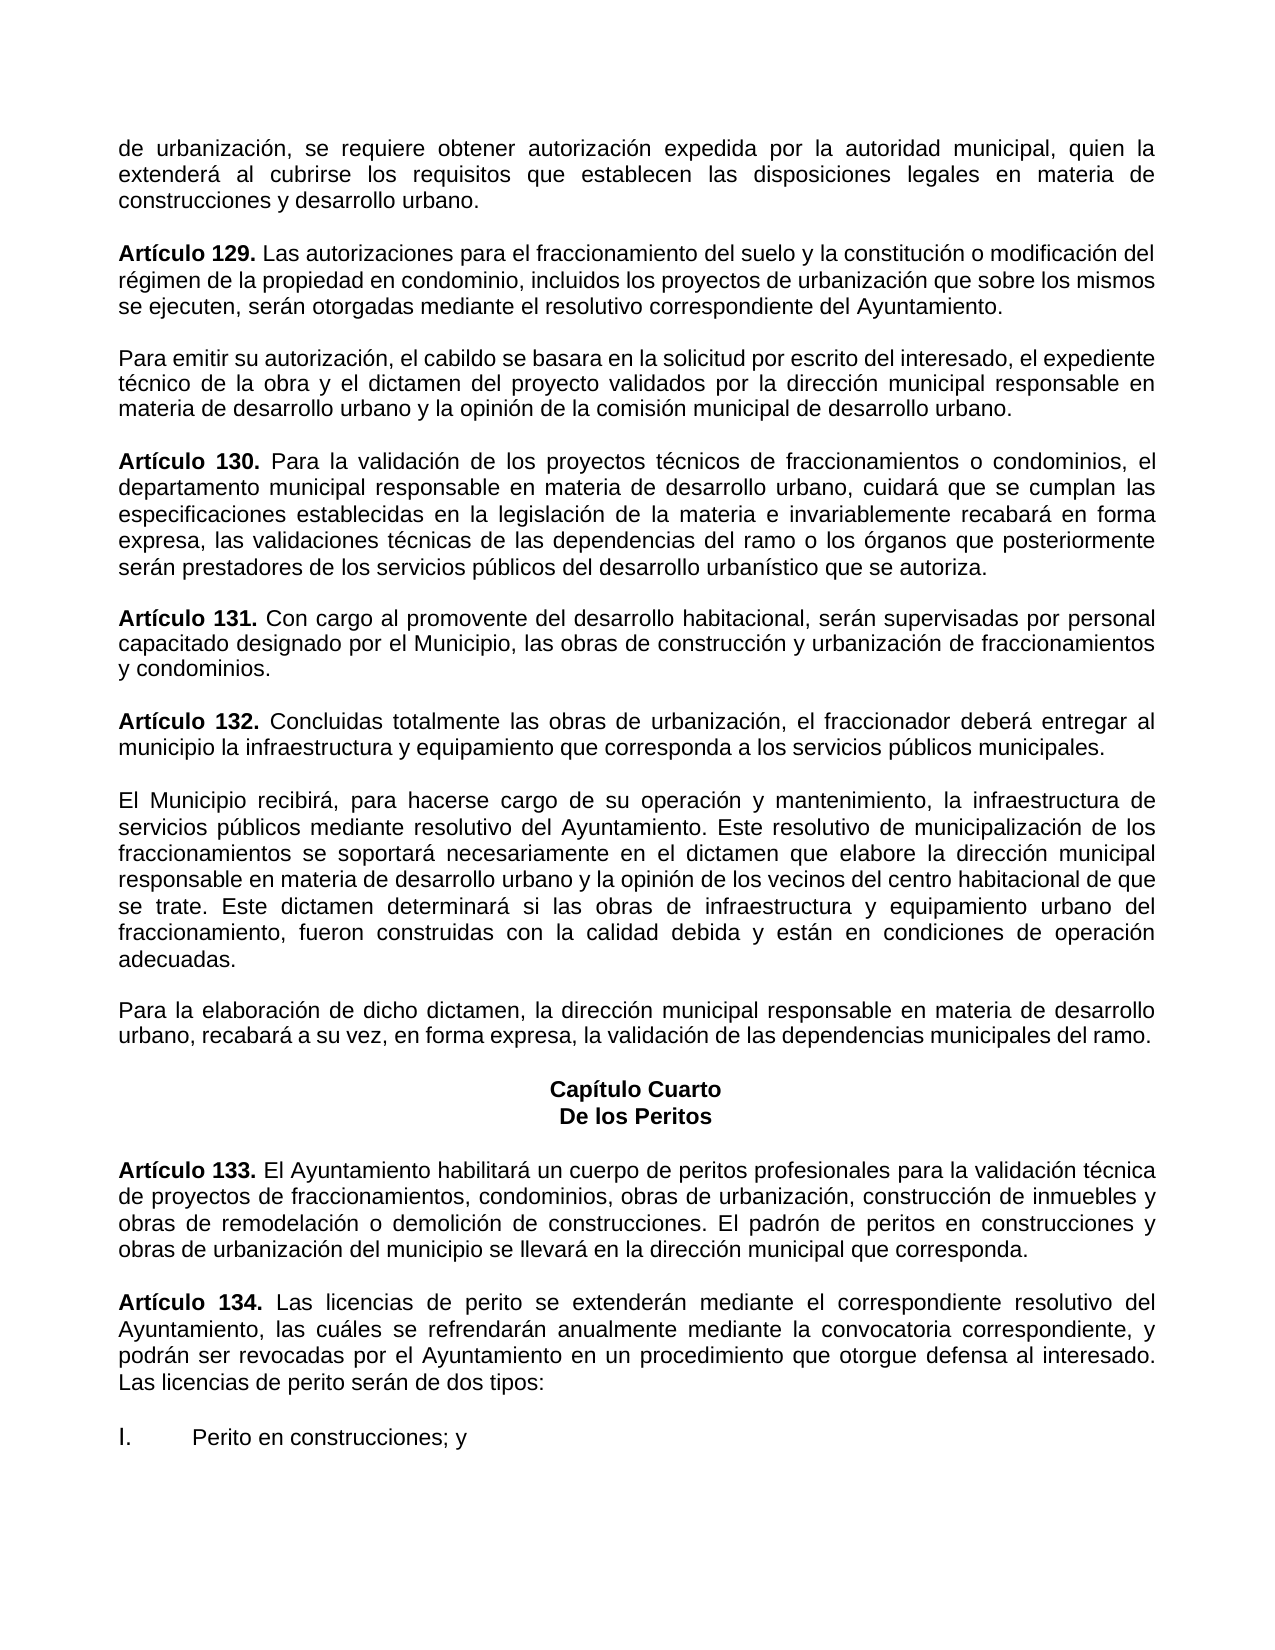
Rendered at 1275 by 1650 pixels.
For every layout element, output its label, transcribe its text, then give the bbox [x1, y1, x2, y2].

text De los Peritos [555, 1103, 716, 1130]
text de urbanización, se requiere obtener autorización expedida por la autoridad municipal, quien la extenderá al cubrirse los requisitos que establecen las disposiciones legales en materia de construcciones y desarrollo urbano. [118, 134, 1156, 214]
text Artículo 134. Las licencias de perito se extenderán mediante el correspondiente resolutivo del Ayuntamiento, las cuáles se refrendarán anualmente mediante la convocatoria correspondiente, y podrán ser revocadas por el Ayuntamiento en un procedimiento que otorgue defensa al interesado. Las licencias de perito serán de dos tipos: [118, 1289, 1156, 1395]
text I. Perito en construcciones; y [118, 1422, 471, 1450]
text Para la elaboración de dicho dictamen, la dirección municipal responsable en materia de desarrollo urbano, recabará a su vez, en forma expresa, la validación de las dependencias municipales del ramo. [118, 999, 1156, 1049]
text Artículo 133. El Ayuntamiento habilitará un cuerpo de peritos profesionales para la validación técnica de proyectos de fraccionamientos, condominios, obras de urbanización, construcción de inmuebles y obras de remodelación o demolición de construcciones. El padrón de peritos en construcciones y obras de urbanización del municipio se llevará en la dirección municipal que corresponda. [118, 1157, 1156, 1263]
text Artículo 132. Concluidas totalmente las obras de urbanización, el fraccionador deberá entregar al municipio la infraestructura y equipamiento que corresponda a los servicios públicos municipales. [118, 708, 1156, 761]
text El Municipio recibirá, para hacerse cargo de su operación y mantenimiento, la infraestructura de servicios públicos mediante resolutivo del Ayuntamiento. Este resolutivo de municipalización de los fraccionamientos se soportará necesariamente en el dictamen que elabore la dirección municipal responsable en materia de desarrollo urbano y la opinión de los vecinos del centro habitacional de que se trate. Este dictamen determinará si las obras de infraestructura y equipamiento urbano del fraccionamiento, fueron construidas con la calidad debida y están en condiciones de operación adecuadas. [118, 787, 1156, 972]
text Artículo 129. Las autorizaciones para el fraccionamiento del suelo y la constitución o modificación del régimen de la propiedad en condominio, incluidos los proyectos de urbanización que sobre los mismos se ejecuten, serán otorgadas mediante el resolutivo correspondiente del Ayuntamiento. [118, 240, 1156, 320]
text Para emitir su autorización, el cabildo se basara en la solicitud por escrito del interesado, el expediente técnico de la obra y el dictamen del proyecto validados por la dirección municipal responsable en materia de desarrollo urbano y la opinión de la comisión municipal de desarrollo urbano. [118, 347, 1156, 422]
text Artículo 130. Para la validación de los proyectos técnicos de fraccionamientos o condominios, el departamento municipal responsable en materia de desarrollo urbano, cuidará que se cumplan las especificaciones establecidas en la legislación de la materia e invariablemente recabará en forma expresa, las validaciones técnicas de las dependencias del ramo o los órganos que posteriormente serán prestadores de los servicios públicos del desarrollo urbanístico que se autoriza. [118, 448, 1156, 580]
text Capítulo Cuarto [545, 1076, 726, 1102]
text Artículo 131. Con cargo al promovente del desarrollo habitacional, serán supervisadas por personal capacitado designado por el Municipio, las obras de construcción y urbanización de fraccionamientos y condominios. [118, 607, 1156, 682]
